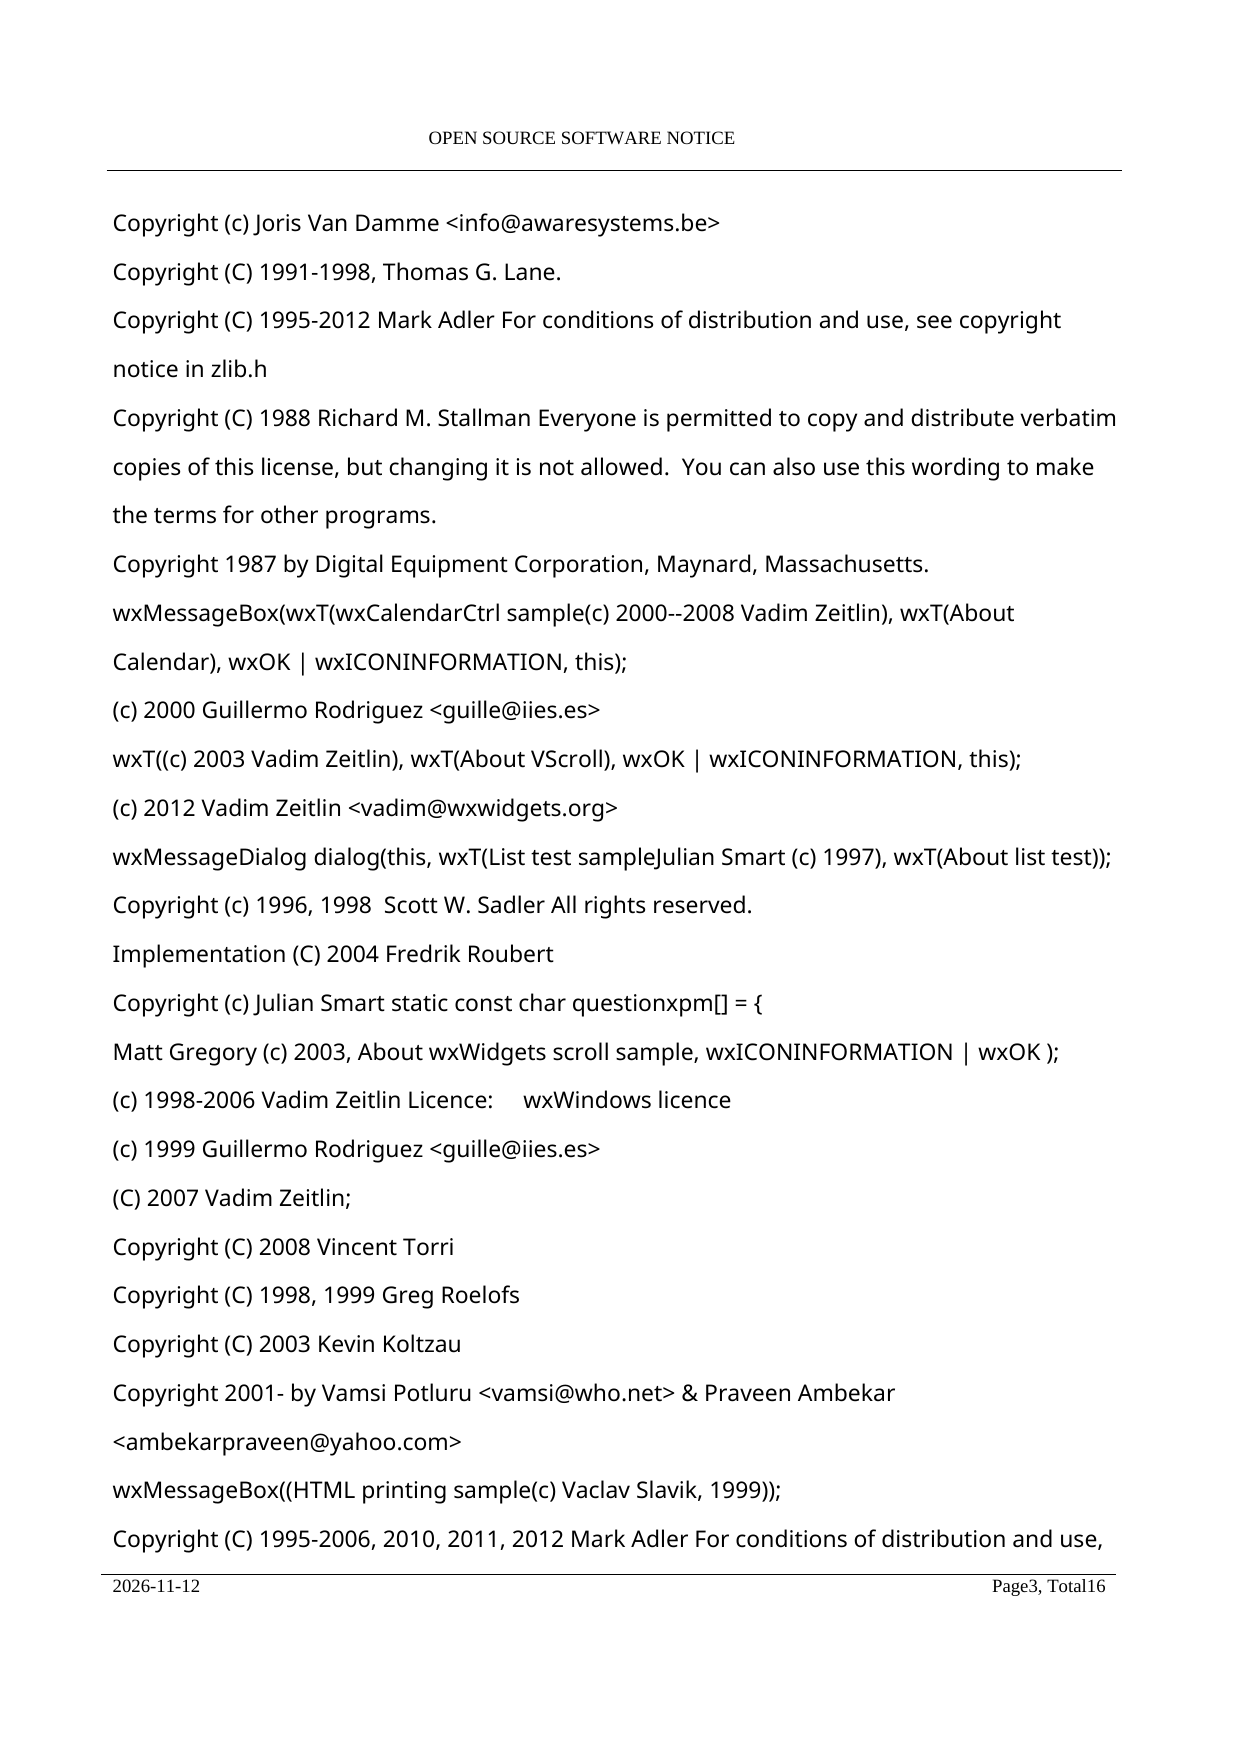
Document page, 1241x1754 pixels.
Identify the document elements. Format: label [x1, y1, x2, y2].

text [112, 206, 1128, 1555]
